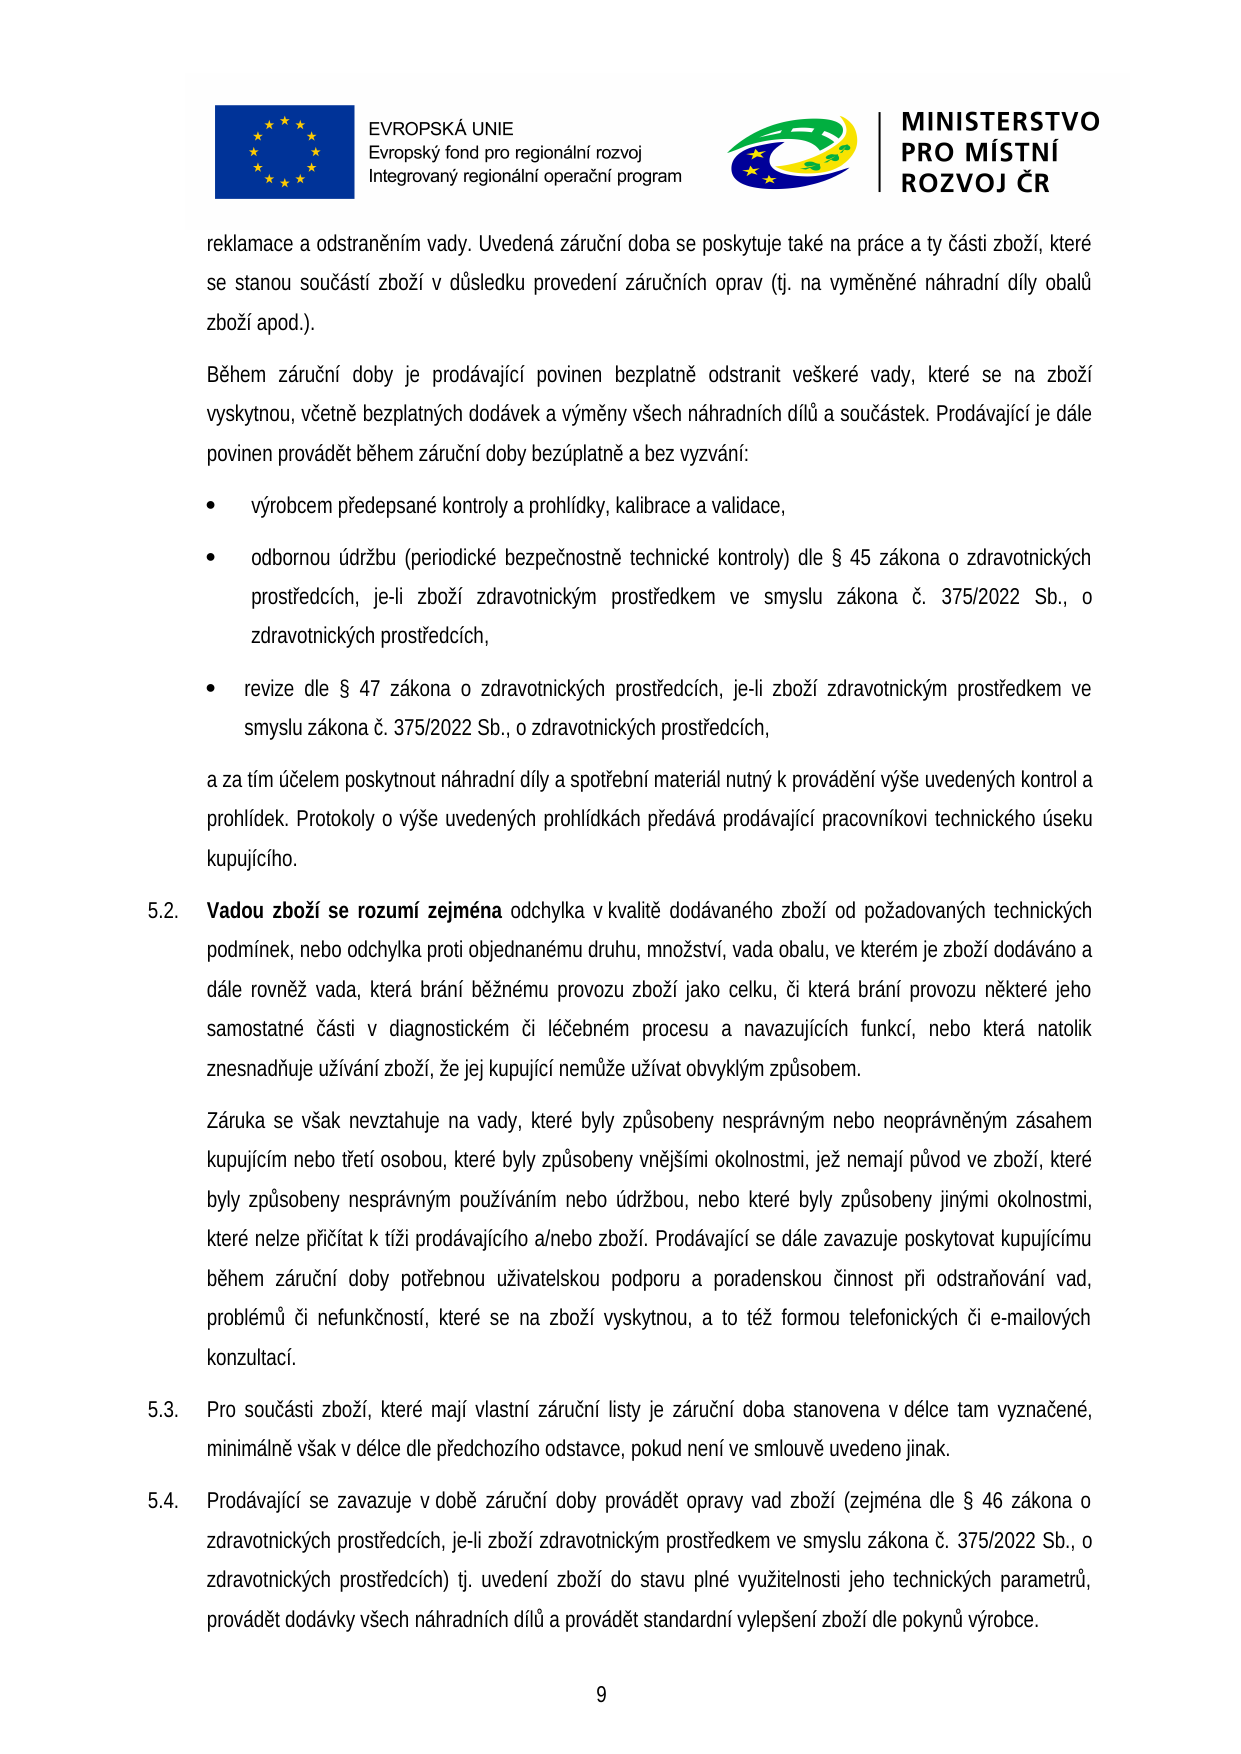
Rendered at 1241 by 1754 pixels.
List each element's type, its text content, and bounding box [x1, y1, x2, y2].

picture [184, 73, 1130, 230]
text Záruka se však nevztahuje na vady, které byly způsobeny nesprávným nebo neoprávněným zásahem kupujícím nebo třetí osobou, které byly způsobeny vnějšími okolnostmi, jež nemají původ ve zboží, které byly způsobeny nesprávným používáním nebo údržbou, nebo které byly způsobeny jinými okolnostmi, které nelze přičítat k tíži prodávajícího a/nebo zboží. Prodávající se dále zavazuje poskytovat kupujícímu během záruční doby potřebnou uživatelskou podporu a poradenskou činnost při odstraňování vad, problémů či nefunkčností, které se na zboží vyskytnou, a to též formou telefonických či e-mailových konzultací. [207, 1107, 1093, 1370]
list Prodávající se zavazuje v době záruční doby provádět opravy vad zboží (zejména dle § 46 zákona o zdravotnických prostředcích, je-li zboží zdravotnickým prostředkem ve smyslu zákona č. 375/2022 Sb., o zdravotnických prostředcích) tj. uvedení zboží do stavu plné využitelnosti jeho technických parametrů, provádět dodávky všech náhradních dílů a provádět standardní vylepšení zboží dle pokynů výrobce. [148, 1487, 1093, 1632]
list revize dle § 47 zákona o zdravotnických prostředcích, je-li zboží zdravotnickým prostředkem ve smyslu zákona č. 375/2022 Sb., o zdravotnických prostředcích, [207, 674, 1093, 740]
list Vadou zboží se rozumí zejména odchylka v kvalitě dodávaného zboží od požadovaných technických podmínek, nebo odchylka proti objednanému druhu, množství, vada obalu, ve kterém je zboží dodáváno a dále rovněž vada, která brání běžnému provozu zboží jako celku, či která brání provozu některé jeho samostatné části v diagnostickém či léčebném procesu a navazujících funkcí, nebo která natolik znesnadňuje užívání zboží, že jej kupující nemůže užívat obvyklým způsobem. [148, 897, 1093, 1081]
list výrobcem předepsané kontroly a prohlídky, kalibrace a validace, [207, 492, 1093, 518]
text a za tím účelem poskytnout náhradní díly a spotřební materiál nutný k provádění výše uvedených kontrol a prohlídek. Protokoly o výše uvedených prohlídkách předává prodávající pracovníkovi technického úseku kupujícího. [207, 766, 1093, 871]
text Během záruční doby je prodávající povinen bezplatně odstranit veškeré vady, které se na zboží vyskytnou, včetně bezplatných dodávek a výměny všech náhradních dílů a součástek. Prodávající je dále povinen provádět během záruční doby bezúplatně a bez vyzvání: [207, 361, 1093, 466]
list odbornou údržbu (periodické bezpečnostně technické kontroly) dle § 45 zákona o zdravotnických prostředcích, je-li zboží zdravotnickým prostředkem ve smyslu zákona č. 375/2022 Sb., o zdravotnických prostředcích, [207, 543, 1093, 649]
list Pro součásti zboží, které mají vlastní záruční listy je záruční doba stanovena v délce tam vyznačené, minimálně však v délce dle předchozího odstavce, pokud není ve smlouvě uvedeno jinak. [148, 1396, 1093, 1461]
